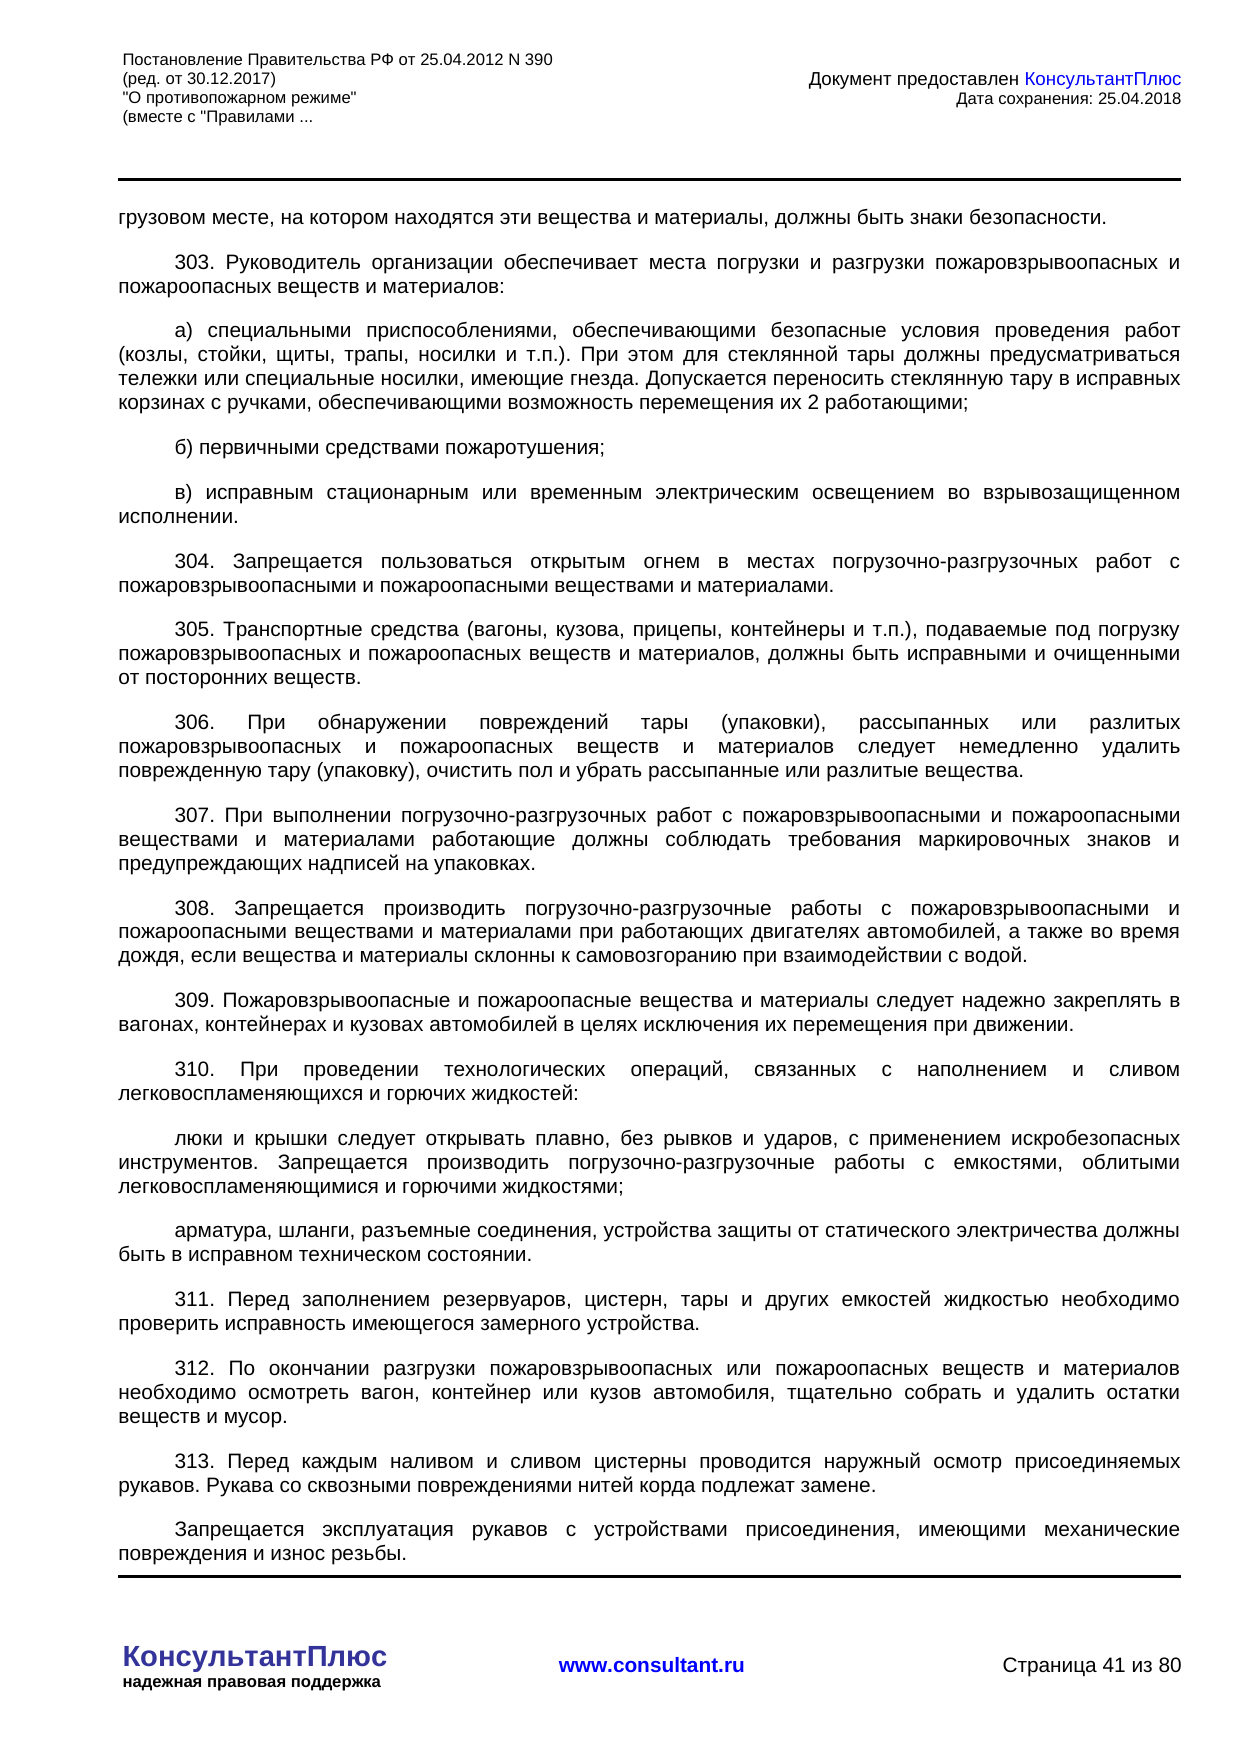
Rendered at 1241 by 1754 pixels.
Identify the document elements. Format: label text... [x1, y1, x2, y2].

text 313. Перед каждым наливом и сливом цистерны проводится наружный осмотр присоединяемых рукавов. Рукава со сквозными повреждениями нитей корда подлежат замене. [118, 1448, 1181, 1496]
text 307. При выполнении погрузочно-разгрузочных работ с пожаровзрывоопасными и пожароопасными веществами и материалами работающие должны соблюдать требования маркировочных знаков и предупреждающих надписей на упаковках. [118, 803, 1181, 874]
text 306. При обнаружении повреждений тары (упаковки), рассыпанных или разлитых пожаровзрывоопасных и пожароопасных веществ и материалов следует немедленно удалить поврежденную тару (упаковку), очистить пол и убрать рассыпанные или разлитые вещества. [118, 710, 1181, 782]
text Запрещается эксплуатация рукавов с устройствами присоединения, имеющими механические повреждения и износ резьбы. [118, 1517, 1181, 1565]
text 311. Перед заполнением резервуаров, цистерн, тары и других емкостей жидкостью необходимо проверить исправность имеющегося замерного устройства. [118, 1287, 1181, 1335]
text 310. При проведении технологических операций, связанных с наполнением и сливом легковоспламеняющихся и горючих жидкостей: [118, 1057, 1181, 1105]
text в) исправным стационарным или временным электрическим освещением во взрывозащищенном исполнении. [118, 480, 1181, 528]
text 303. Руководитель организации обеспечивает места погрузки и разгрузки пожаровзрывоопасных и пожароопасных веществ и материалов: [118, 249, 1181, 297]
text 312. По окончании разгрузки пожаровзрывоопасных или пожароопасных веществ и материалов необходимо осмотреть вагон, контейнер или кузов автомобиля, тщательно собрать и удалить остатки веществ и мусор. [118, 1356, 1181, 1428]
text 304. Запрещается пользоваться открытым огнем в местах погрузочно-разгрузочных работ с пожаровзрывоопасными и пожароопасными веществами и материалами. [118, 548, 1181, 596]
text 308. Запрещается производить погрузочно-разгрузочные работы с пожаровзрывоопасными и пожароопасными веществами и материалами при работающих двигателях автомобилей, а также во время дождя, если вещества и материалы склонны к самовозгоранию при взаимодействии с водой. [118, 895, 1181, 967]
text 305. Транспортные средства (вагоны, кузова, прицепы, контейнеры и т.п.), подаваемые под погрузку пожаровзрывоопасных и пожароопасных веществ и материалов, должны быть исправными и очищенными от посторонних веществ. [118, 617, 1181, 689]
text б) первичными средствами пожаротушения; [118, 435, 1181, 459]
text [118, 205, 1181, 229]
text а) специальными приспособлениями, обеспечивающими безопасные условия проведения работ (козлы, стойки, щиты, трапы, носилки и т.п.). При этом для стеклянной тары должны предусматриваться тележки или специальные носилки, имеющие гнезда. Допускается переносить стеклянную тару в исправных корзинах с ручками, обеспечивающими возможность перемещения их 2 работающими; [118, 318, 1181, 414]
text 309. Пожаровзрывоопасные и пожароопасные вещества и материалы следует надежно закреплять в вагонах, контейнерах и кузовах автомобилей в целях исключения их перемещения при движении. [118, 988, 1181, 1036]
text арматура, шланги, разъемные соединения, устройства защиты от статического электричества должны быть в исправном техническом состоянии. [118, 1218, 1181, 1266]
text люки и крышки следует открывать плавно, без рывков и ударов, с применением искробезопасных инструментов. Запрещается производить погрузочно-разгрузочные работы с емкостями, облитыми легковоспламеняющимися и горючими жидкостями; [118, 1126, 1181, 1197]
